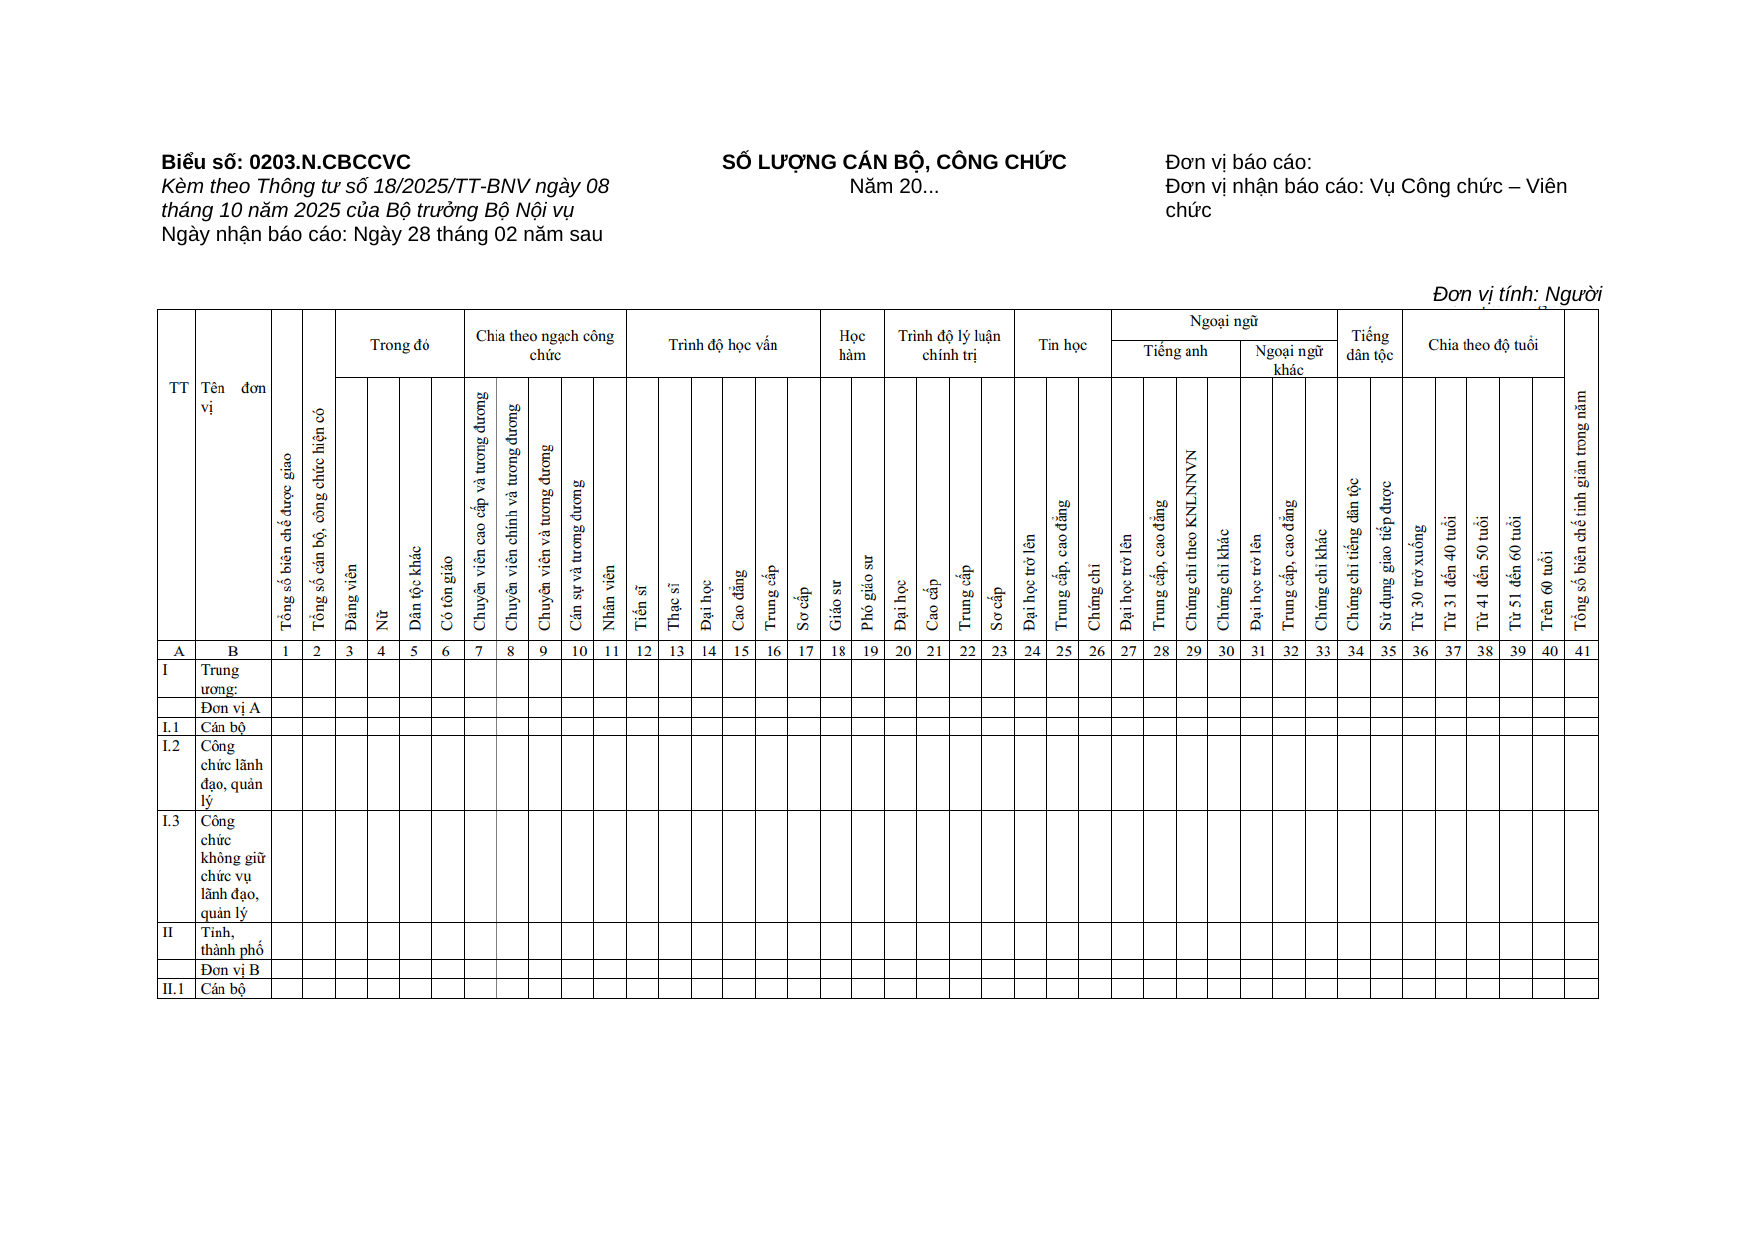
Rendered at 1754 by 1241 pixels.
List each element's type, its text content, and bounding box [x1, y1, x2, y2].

table_header SỐ LƯỢNG CÁN BỘ, CÔNG CHỨC Năm 20... [635, 150, 1154, 246]
text Đơn vị tính: Người [150, 282, 1604, 306]
picture [150, 306, 1604, 1003]
table_header Đơn vị báo cáo: Đơn vị nhận báo cáo: Vụ Công chức – Viên chức [1154, 150, 1604, 246]
table_header Biểu số: 0203.N.CBCCVC Kèm theo Thông tư số 18/2025/TT-BNV ngày 08 tháng 10 năm 2025 của Bộ trưởng Bộ Nội vụ Ngày nhận báo cáo: Ngày 28 tháng 02 năm sau [150, 150, 635, 246]
